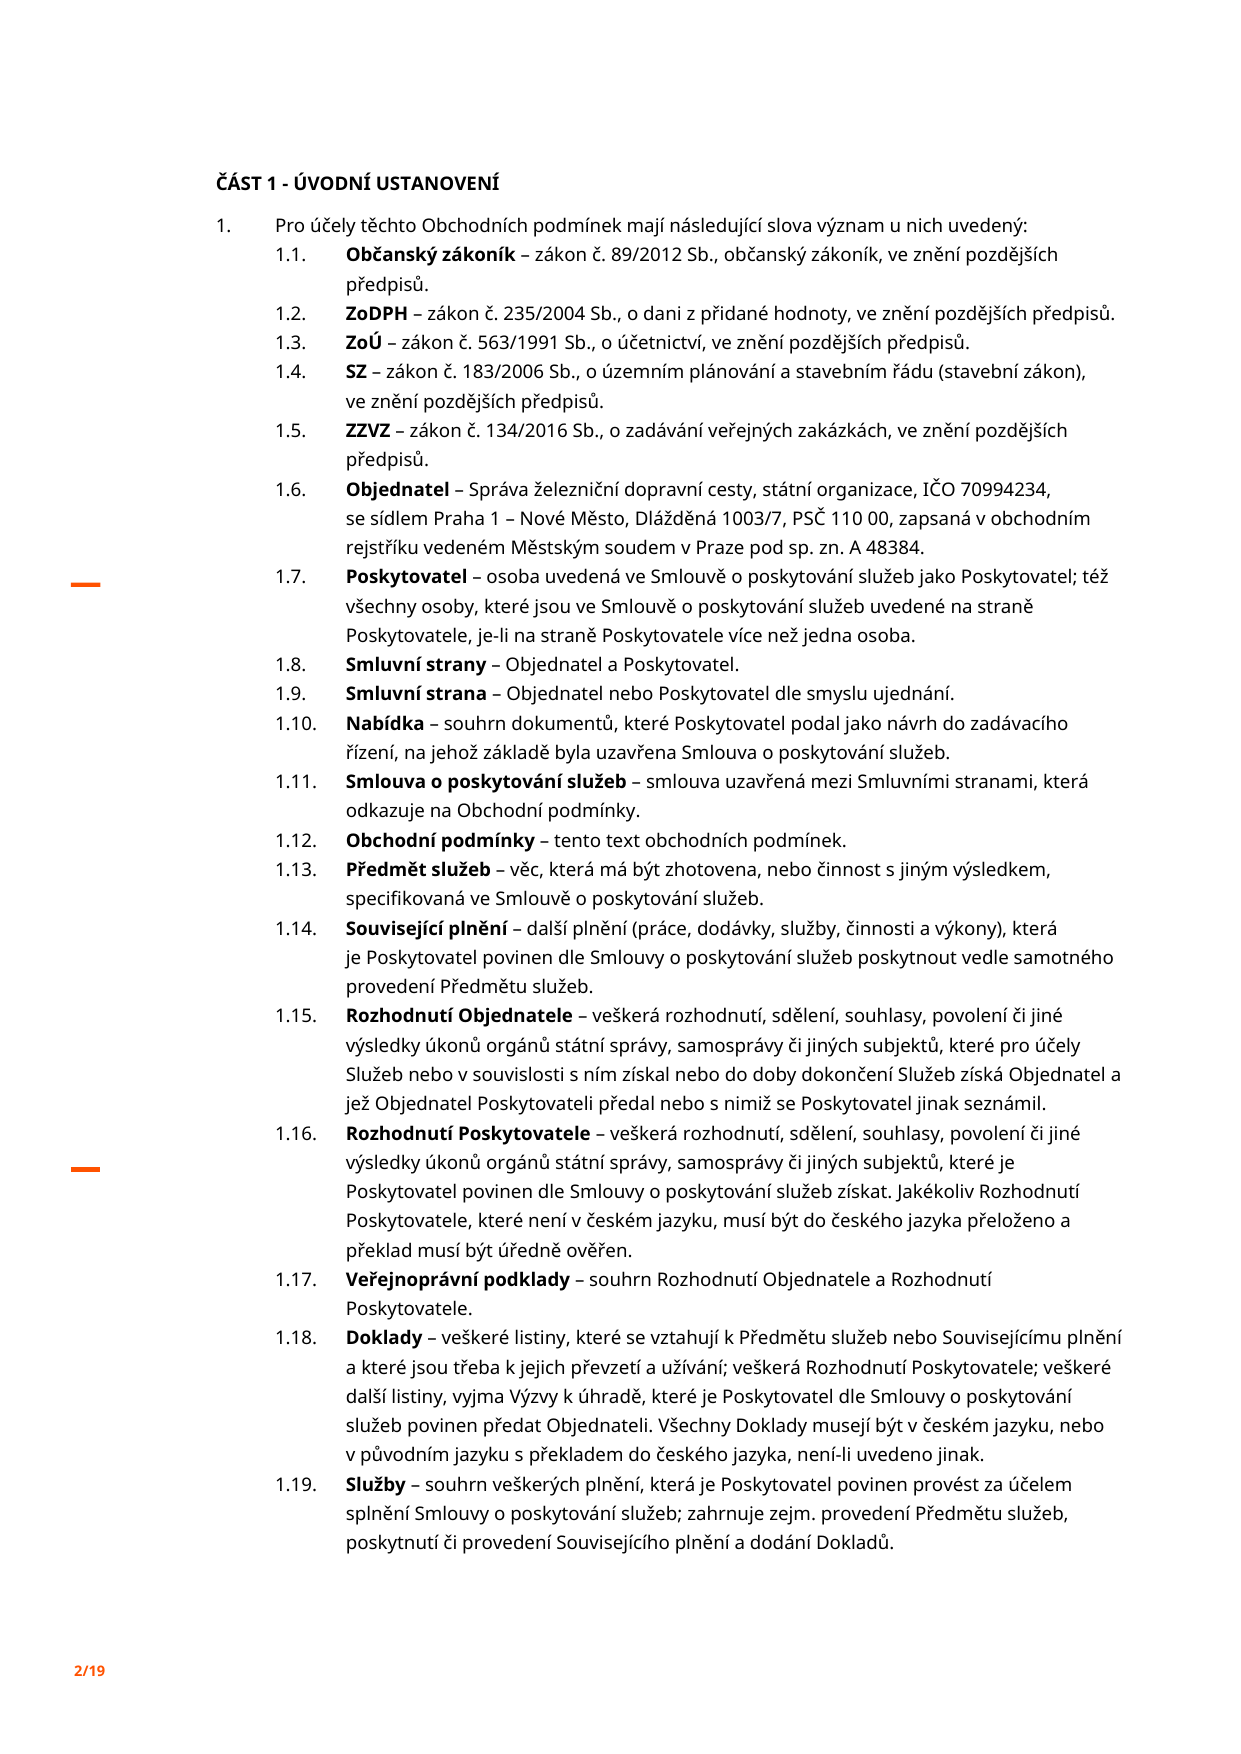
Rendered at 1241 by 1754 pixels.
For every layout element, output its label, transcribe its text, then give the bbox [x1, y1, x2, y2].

list ZZVZ – zákon č. 134/2016 Sb., o zadávání veřejných zakázkách, ve znění pozdějších předpisů. [275, 417, 1122, 472]
list Smluvní strana – Objednatel nebo Poskytovatel dle smyslu ujednání. [275, 681, 1122, 706]
list Smlouva o poskytování služeb – smlouva uzavřená mezi Smluvními stranami, která odkazuje na Obchodní podmínky. [275, 768, 1122, 823]
list ZoDPH – zákon č. 235/2004 Sb., o dani z přidané hodnoty, ve znění pozdějších předpisů. [275, 300, 1122, 326]
list Rozhodnutí Objednatele – veškerá rozhodnutí, sdělení, souhlasy, povolení či jiné výsledky úkonů orgánů státní správy, samosprávy či jiných subjektů, které pro účely Služeb nebo v souvislosti s ním získal nebo do doby dokončení Služeb získá Objednatel a jež Objednatel Poskytovateli předal nebo s nimiž se Poskytovatel jinak seznámil. [275, 1003, 1122, 1116]
list SZ – zákon č. 183/2006 Sb., o územním plánování a stavebním řádu (stavební zákon), ve znění pozdějších předpisů. [275, 359, 1122, 413]
list ÚVODNÍ USTANOVENÍ [216, 171, 1122, 196]
list Předmět služeb – věc, která má být zhotovena, nebo činnost s jiným výsledkem, specifikovaná ve Smlouvě o poskytování služeb. [275, 856, 1122, 911]
list Občanský zákoník – zákon č. 89/2012 Sb., občanský zákoník, ve znění pozdějších předpisů. [275, 242, 1122, 296]
list Nabídka – souhrn dokumentů, které Poskytovatel podal jako návrh do zadávacího řízení, na jehož základě byla uzavřena Smlouva o poskytování služeb. [275, 710, 1122, 765]
list Veřejnoprávní podklady – souhrn Rozhodnutí Objednatele a Rozhodnutí Poskytovatele. [275, 1266, 1122, 1321]
list Objednatel – Správa železniční dopravní cesty, státní organizace, IČO 70994234, se sídlem Praha 1 – Nové Město, Dlážděná 1003/7, PSČ 110 00, zapsaná v obchodním rejstříku vedeném Městským soudem v Praze pod sp. zn. A 48384. [275, 476, 1122, 560]
list Služby – souhrn veškerých plnění, která je Poskytovatel povinen provést za účelem splnění Smlouvy o poskytování služeb; zahrnuje zejm. provedení Předmětu služeb, poskytnutí či provedení Souvisejícího plnění a dodání Dokladů. [275, 1471, 1122, 1555]
list Rozhodnutí Poskytovatele – veškerá rozhodnutí, sdělení, souhlasy, povolení či jiné výsledky úkonů orgánů státní správy, samosprávy či jiných subjektů, které je Poskytovatel povinen dle Smlouvy o poskytování služeb získat. Jakékoliv Rozhodnutí Poskytovatele, které není v českém jazyku, musí být do českého jazyka přeloženo a překlad musí být úředně ověřen. [275, 1120, 1122, 1262]
list ZoÚ – zákon č. 563/1991 Sb., o účetnictví, ve znění pozdějších předpisů. [275, 329, 1122, 355]
list Poskytovatel – osoba uvedená ve Smlouvě o poskytování služeb jako Poskytovatel; též všechny osoby, které jsou ve Smlouvě o poskytování služeb uvedené na straně Poskytovatele, je-li na straně Poskytovatele více než jedna osoba. [275, 564, 1122, 648]
list Obchodní podmínky – tento text obchodních podmínek. [275, 827, 1122, 853]
list Pro účely těchto Obchodních podmínek mají následující slova význam u nich uvedený: [216, 212, 1122, 238]
list Smluvní strany – Objednatel a Poskytovatel. [275, 651, 1122, 677]
list Doklady – veškeré listiny, které se vztahují k Předmětu služeb nebo Souvisejícímu plnění a které jsou třeba k jejich převzetí a užívání; veškerá Rozhodnutí Poskytovatele; veškeré další listiny, vyjma Výzvy k úhradě, které je Poskytovatel dle Smlouvy o poskytování služeb povinen předat Objednateli. Všechny Doklady musejí být v českém jazyku, nebo v původním jazyku s překladem do českého jazyka, není-li uvedeno jinak. [275, 1325, 1122, 1467]
list Související plnění – další plnění (práce, dodávky, služby, činnosti a výkony), která je Poskytovatel povinen dle Smlouvy o poskytování služeb poskytnout vedle samotného provedení Předmětu služeb. [275, 915, 1122, 999]
